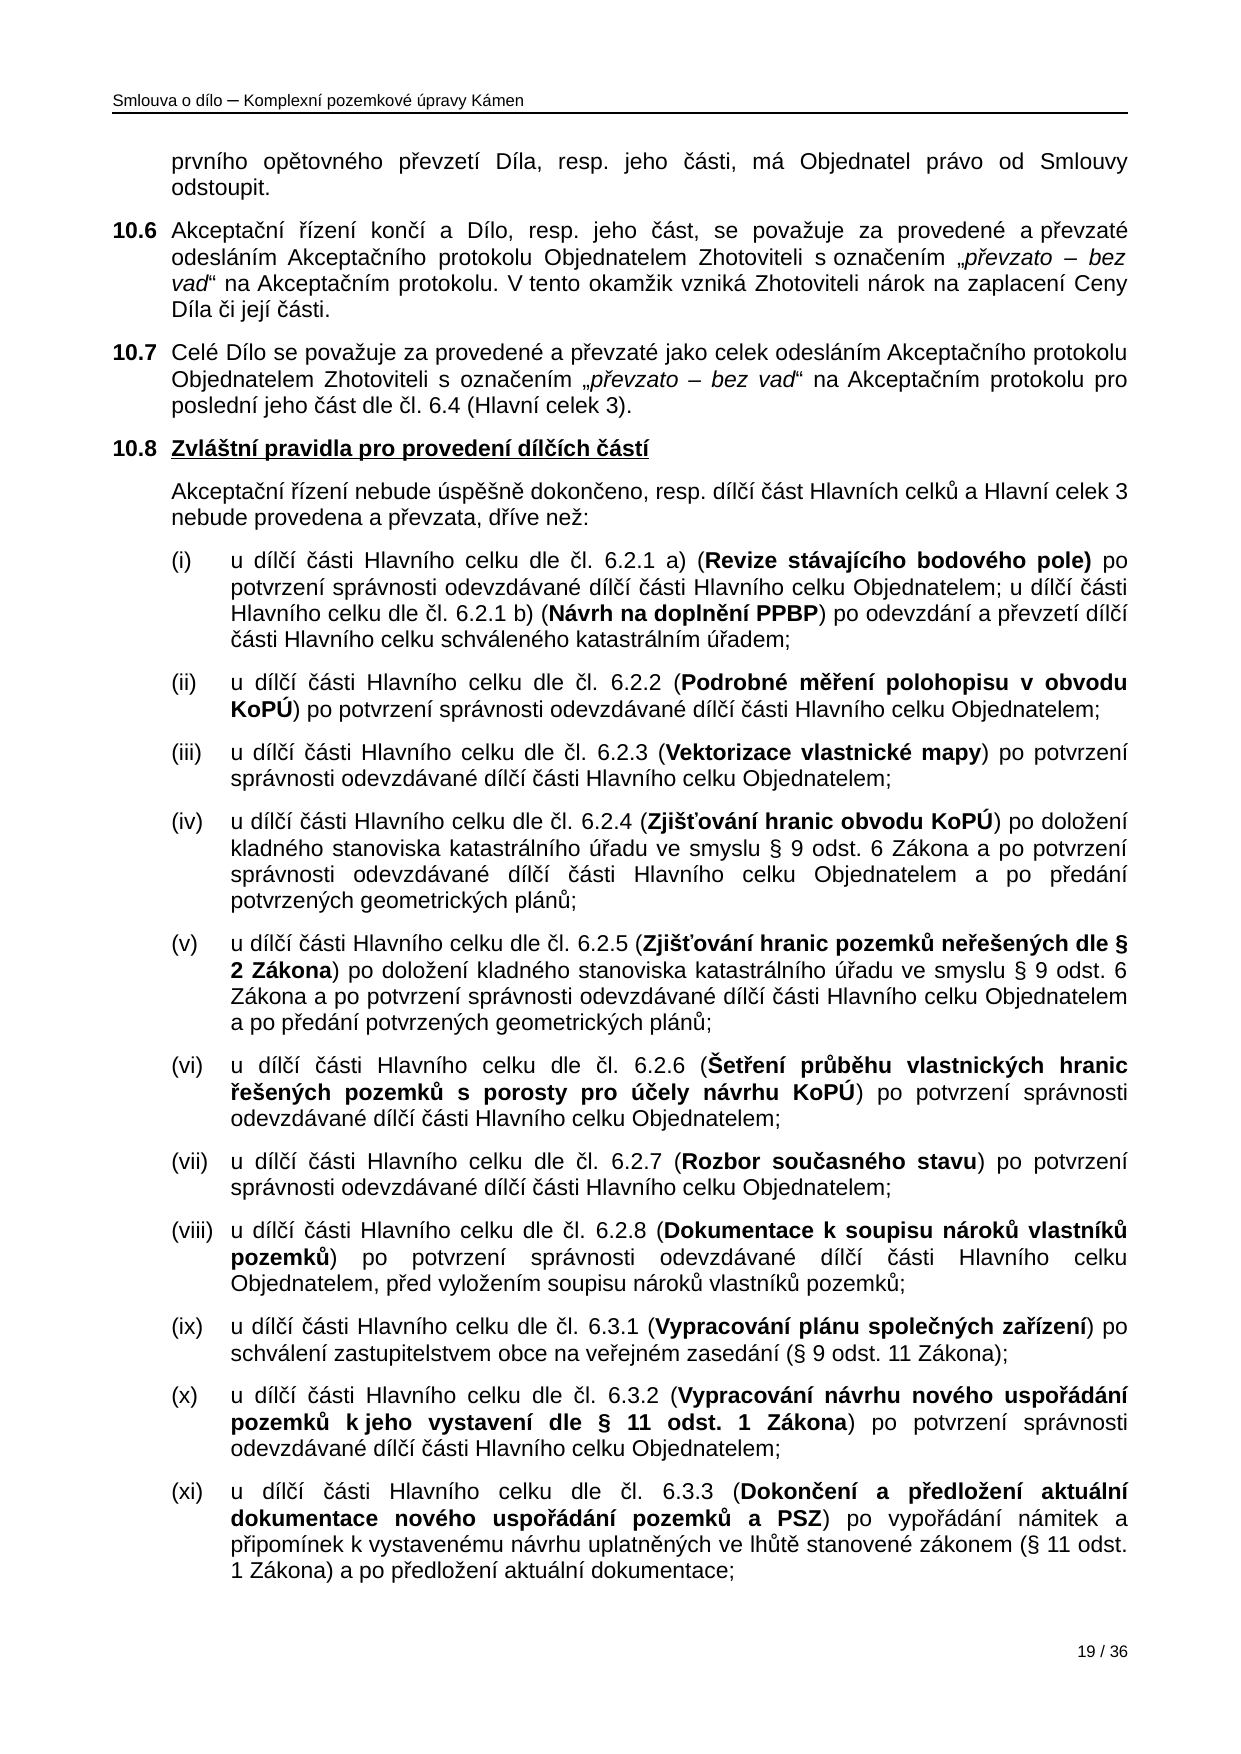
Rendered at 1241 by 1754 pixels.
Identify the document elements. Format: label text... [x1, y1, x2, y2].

list u dílčí části Hlavního celku dle čl. 6.2.5 (Zjišťování hranic pozemků neřešených dle § 2 Zákona) po doložení kladného stanoviska katastrálního úřadu ve smyslu § 9 odst. 6 Zákona a po potvrzení správnosti odevzdávané dílčí části Hlavního celku Objednatelem a po předání potvrzených geometrických plánů; [171, 930, 1128, 1036]
list u dílčí části Hlavního celku dle čl. 6.2.6 (Šetření průběhu vlastnických hranic řešených pozemků s porosty pro účely návrhu KoPÚ) po potvrzení správnosti odevzdávané dílčí části Hlavního celku Objednatelem; [171, 1052, 1128, 1131]
list u dílčí části Hlavního celku dle čl. 6.2.7 (Rozbor současného stavu) po potvrzení správnosti odevzdávané dílčí části Hlavního celku Objednatelem; [171, 1148, 1128, 1201]
list u dílčí části Hlavního celku dle čl. 6.3.2 (Vypracování návrhu nového uspořádání pozemků k jeho vystavení dle § 11 odst. 1 Zákona) po potvrzení správnosti odevzdávané dílčí části Hlavního celku Objednatelem; [171, 1382, 1128, 1462]
list u dílčí části Hlavního celku dle čl. 6.2.8 (Dokumentace k soupisu nároků vlastníků pozemků) po potvrzení správnosti odevzdávané dílčí části Hlavního celku Objednatelem, před vyložením soupisu nároků vlastníků pozemků; [171, 1217, 1128, 1296]
list u dílčí části Hlavního celku dle čl. 6.3.3 (Dokončení a předložení aktuální dokumentace nového uspořádání pozemků a PSZ) po vypořádání námitek a připomínek k vystavenému návrhu uplatněných ve lhůtě stanovené zákonem (§ 11 odst. 1 Zákona) a po předložení aktuální dokumentace; [171, 1478, 1128, 1584]
text Zvláštní pravidla pro provedení dílčích částí [112, 435, 1128, 461]
list u dílčí části Hlavního celku dle čl. 6.2.1 a) (Revize stávajícího bodového pole) po potvrzení správnosti odevzdávané dílčí části Hlavního celku Objednatelem; u dílčí části Hlavního celku dle čl. 6.2.1 b) (Návrh na doplnění PPBP) po odevzdání a převzetí dílčí části Hlavního celku schváleného katastrálním úřadem; [171, 547, 1128, 653]
list u dílčí části Hlavního celku dle čl. 6.3.1 (Vypracování plánu společných zařízení) po schválení zastupitelstvem obce na veřejném zasedání (§ 9 odst. 11 Zákona); [171, 1313, 1128, 1366]
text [112, 148, 1128, 200]
text Akceptační řízení končí a Dílo, resp. jeho část, se považuje za provedené a převzaté odesláním Akceptačního protokolu Objednatelem Zhotoviteli s označením „převzato – bez vad“ na Akceptačním protokolu. V tento okamžik vzniká Zhotoviteli nárok na zaplacení Ceny Díla či její části. [112, 217, 1128, 322]
list u dílčí části Hlavního celku dle čl. 6.2.3 (Vektorizace vlastnické mapy) po potvrzení správnosti odevzdávané dílčí části Hlavního celku Objednatelem; [171, 739, 1128, 791]
list u dílčí části Hlavního celku dle čl. 6.2.4 (Zjišťování hranic obvodu KoPÚ) po doložení kladného stanoviska katastrálního úřadu ve smyslu § 9 odst. 6 Zákona a po potvrzení správnosti odevzdávané dílčí části Hlavního celku Objednatelem a po předání potvrzených geometrických plánů; [171, 808, 1128, 913]
list Akceptační řízení nebude úspěšně dokončeno, resp. dílčí část Hlavních celků a Hlavní celek 3 nebude provedena a převzata, dříve než: [171, 478, 1128, 531]
list u dílčí části Hlavního celku dle čl. 6.2.2 (Podrobné měření polohopisu v obvodu KoPÚ) po potvrzení správnosti odevzdávané dílčí části Hlavního celku Objednatelem; [171, 669, 1128, 722]
text Celé Dílo se považuje za provedené a převzaté jako celek odesláním Akceptačního protokolu Objednatelem Zhotoviteli s označením „převzato – bez vad“ na Akceptačním protokolu pro poslední jeho část dle čl. 6.4 (Hlavní celek 3). [112, 339, 1128, 418]
